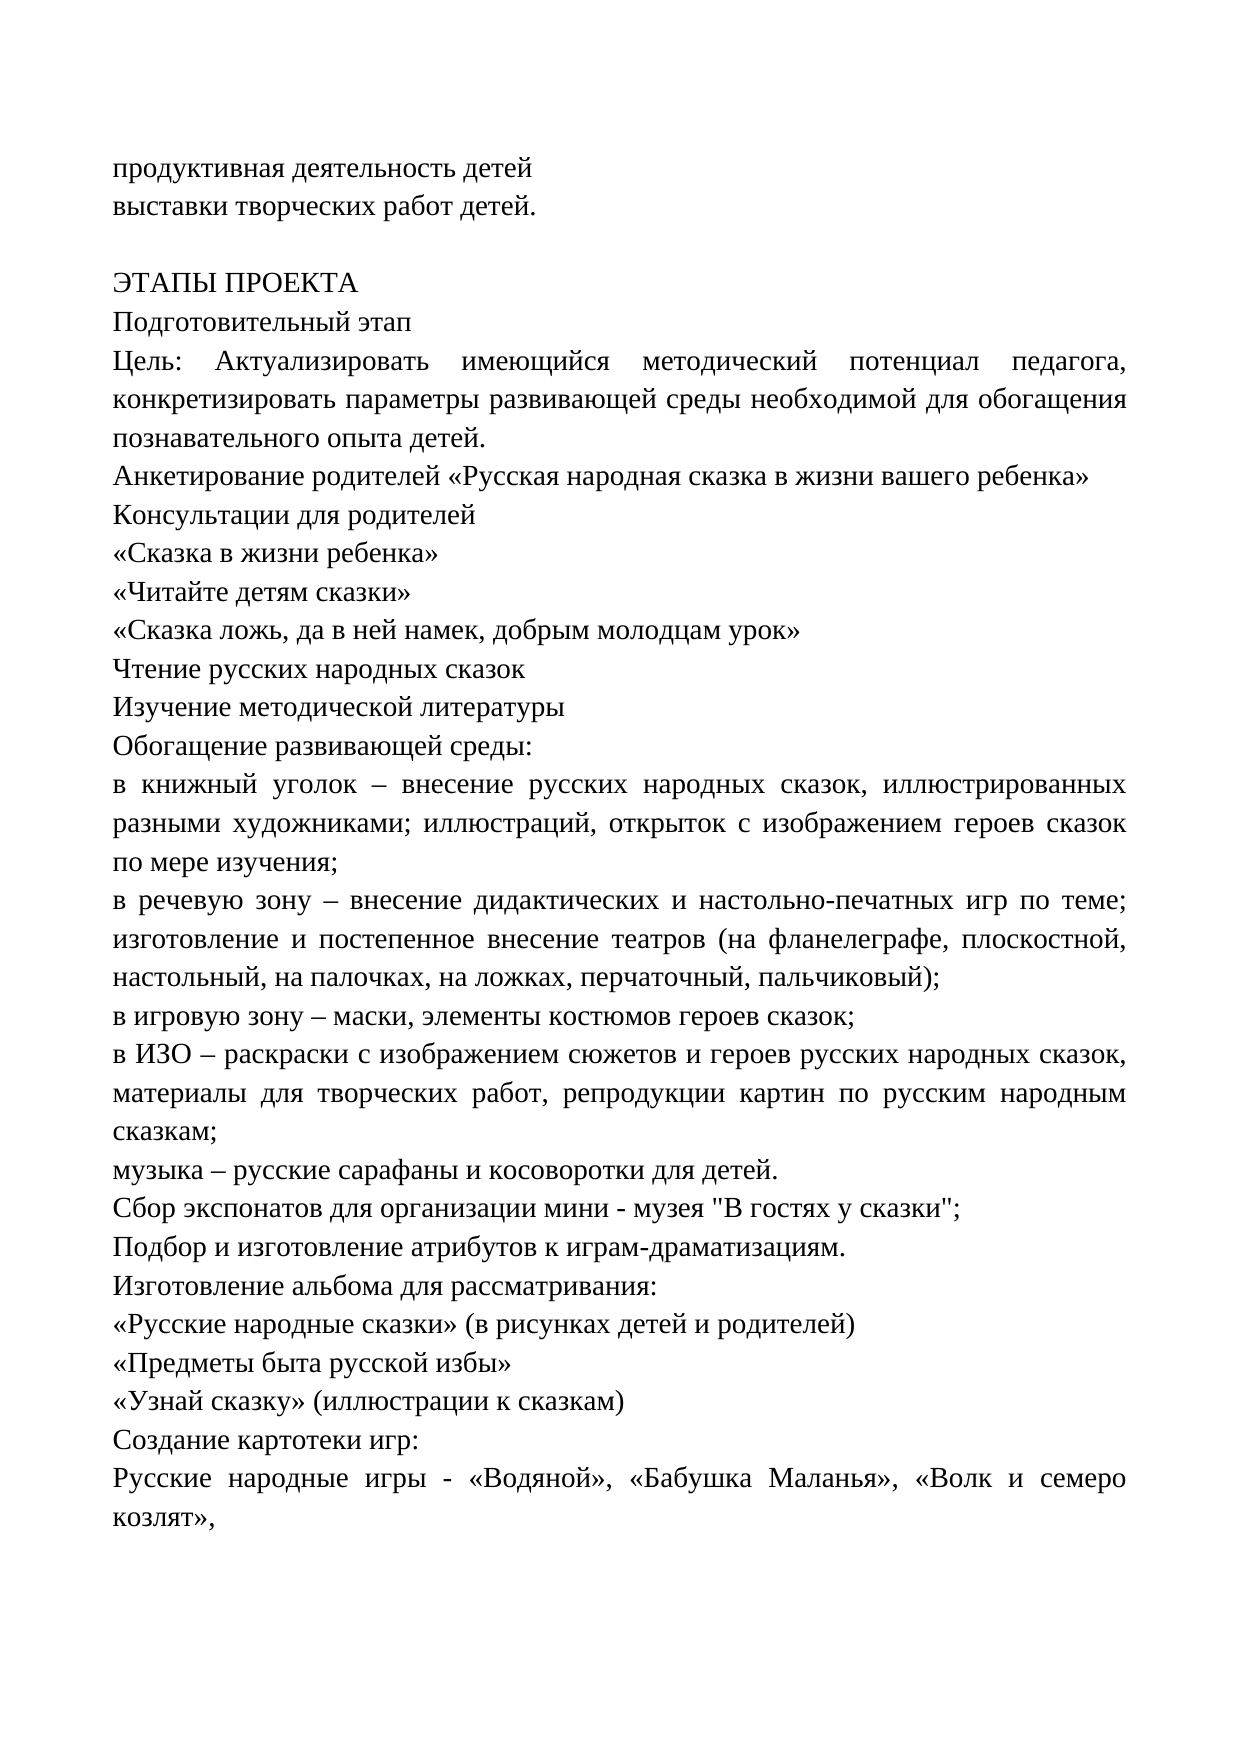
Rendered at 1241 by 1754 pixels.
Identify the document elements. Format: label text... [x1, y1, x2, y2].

text в книжный уголок – внесение русских народных сказок, иллюстрированных разными художниками; иллюстраций, открыток с изображением героев сказок по мере изучения; [112, 767, 1128, 877]
text Анкетирование родителей «Русская народная сказка в жизни вашего ребенка» [112, 458, 1128, 492]
text Консультации для родителей [112, 497, 1128, 530]
text «Сказка в жизни ребенка» [112, 535, 1128, 569]
text «Узнай сказку» (иллюстрации к сказкам) [112, 1383, 1128, 1417]
text музыка – русские сарафаны и косоворотки для детей. [112, 1152, 1128, 1186]
text Изготовление альбома для рассматривания: [112, 1268, 1128, 1301]
text Сбор экспонатов для организации мини - музея "В гостях у сказки"; [112, 1191, 1128, 1224]
text в игровую зону – маски, элементы костюмов героев сказок; [112, 998, 1128, 1031]
text Русские народные игры - «Водяной», «Бабушка Маланья», «Волк и семеро козлят», [112, 1460, 1128, 1532]
text Изучение методической литературы [112, 689, 1128, 723]
text Подбор и изготовление атрибутов к играм-драматизациям. [112, 1229, 1128, 1263]
text Чтение русских народных сказок [112, 651, 1128, 684]
text ЭТАПЫ ПРОЕКТА [112, 266, 1128, 299]
text «Предметы быта русской избы» [112, 1345, 1128, 1378]
text «Сказка ложь, да в ней намек, добрым молодцам урок» [112, 612, 1128, 646]
text Подготовительный этап [112, 304, 1128, 338]
text продуктивная деятельность детей [112, 150, 1128, 183]
text «Русские народные сказки» (в рисунках детей и родителей) [112, 1306, 1128, 1340]
text Цель: Актуализировать имеющийся методический потенциал педагога, конкретизировать параметры развивающей среды необходимой для обогащения познавательного опыта детей. [112, 343, 1128, 453]
text в ИЗО – раскраски с изображением сюжетов и героев русских народных сказок, материалы для творческих работ, репродукции картин по русским народным сказкам; [112, 1036, 1128, 1147]
text «Читайте детям сказки» [112, 574, 1128, 607]
text в речевую зону – внесение дидактических и настольно-печатных игр по теме; изготовление и постепенное внесение театров (на фланелеграфе, плоскостной, настольный, на палочках, на ложках, перчаточный, пальчиковый); [112, 882, 1128, 993]
text выставки творческих работ детей. [112, 188, 1128, 222]
text Создание картотеки игр: [112, 1422, 1128, 1455]
text Обогащение развивающей среды: [112, 728, 1128, 762]
